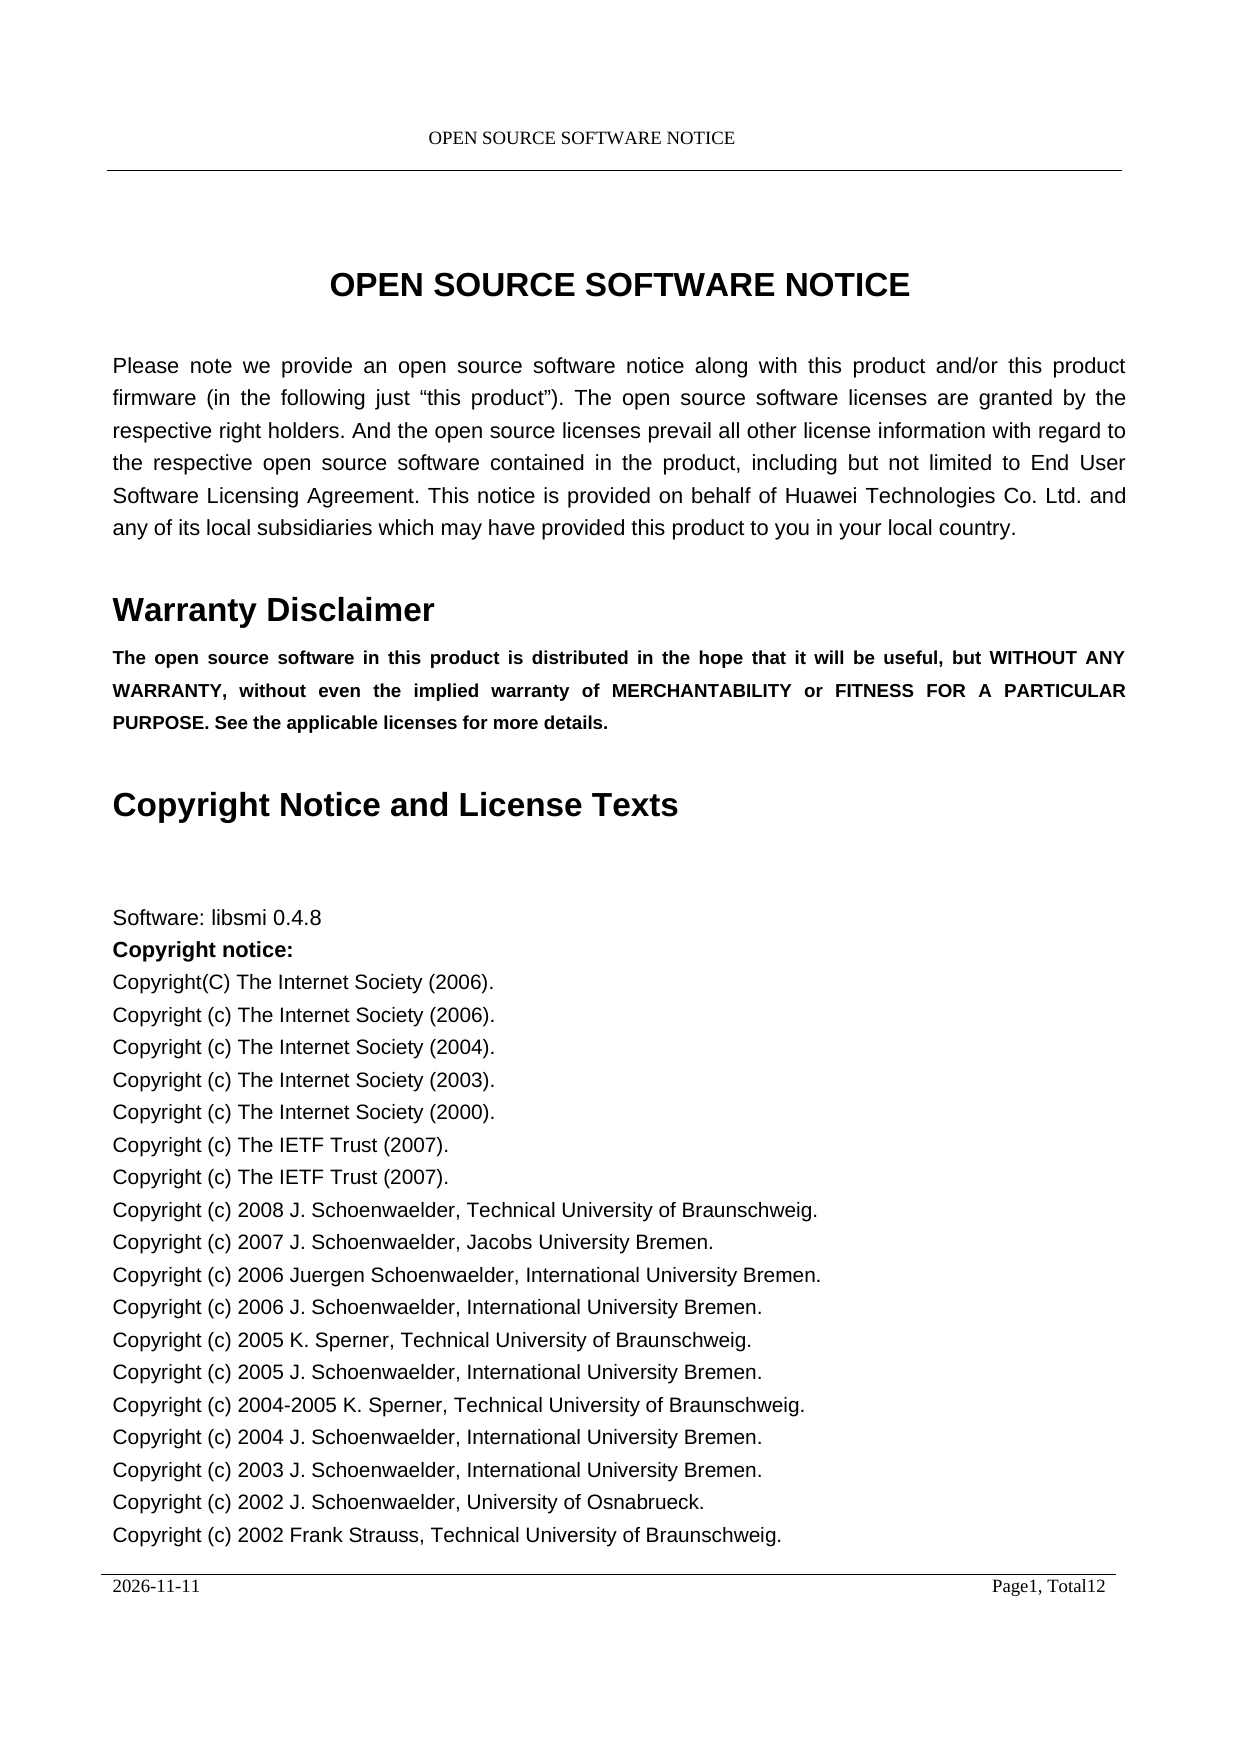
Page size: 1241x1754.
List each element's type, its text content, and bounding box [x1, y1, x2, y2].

text Copyright (c) 2005 J. Schoenwaelder, International University Bremen. [112, 1356, 1128, 1388]
text Copyright (c) The Internet Society (2000). [112, 1096, 1128, 1128]
text Copyright (c) The Internet Society (2003). [112, 1063, 1128, 1096]
text Copyright (c) 2008 J. Schoenwaelder, Technical University of Braunschweig. [112, 1193, 1128, 1226]
text Copyright (c) 2003 J. Schoenwaelder, International University Bremen. [112, 1453, 1128, 1486]
text Software: libsmi 0.4.8 [112, 901, 1128, 933]
text Copyright (c) 2006 Juergen Schoenwaelder, International University Bremen. [112, 1258, 1128, 1291]
text Please note we provide an open source software notice along with this product and/or this product firmware (in the following just “this product”). The open source software licenses are granted by the respective right holders. And the open source licenses prevail all other license information with regard to the respective open source software contained in the product, including but not limited to End User Software Licensing Agreement. This notice is provided on behalf of Huawei Technologies Co. Ltd. and any of its local subsidiaries which may have provided this product to you in your local country. [112, 349, 1128, 544]
text Copyright (c) 2004-2005 K. Sperner, Technical University of Braunschweig. [112, 1388, 1128, 1421]
text Copyright (c) 2002 Frank Strauss, Technical University of Braunschweig. [112, 1518, 1128, 1551]
text Copyright (c) The Internet Society (2006). [112, 998, 1128, 1031]
text Copyright (c) 2004 J. Schoenwaelder, International University Bremen. [112, 1421, 1128, 1453]
text Copyright Notice and License Texts [112, 771, 1128, 836]
text Warranty Disclaimer [112, 576, 1128, 641]
text Copyright notice: [112, 933, 1128, 966]
text Copyright (c) The IETF Trust (2007). [112, 1161, 1128, 1193]
text Copyright (c) 2002 J. Schoenwaelder, University of Osnabrueck. [112, 1486, 1128, 1518]
text OPEN SOURCE SOFTWARE NOTICE [112, 251, 1128, 316]
text Copyright (c) 2005 K. Sperner, Technical University of Braunschweig. [112, 1323, 1128, 1356]
text The open source software in this product is distributed in the hope that it will be useful, but WITHOUT ANY WARRANTY, without even the implied warranty of MERCHANTABILITY or FITNESS FOR A PARTICULAR PURPOSE. See the applicable licenses for more details. [112, 641, 1128, 739]
text Copyright (c) The Internet Society (2004). [112, 1031, 1128, 1063]
text Copyright (c) 2006 J. Schoenwaelder, International University Bremen. [112, 1291, 1128, 1323]
text Copyright (c) The IETF Trust (2007). [112, 1128, 1128, 1161]
text Copyright(C) The Internet Society (2006). [112, 966, 1128, 998]
text Copyright (c) 2007 J. Schoenwaelder, Jacobs University Bremen. [112, 1226, 1128, 1258]
